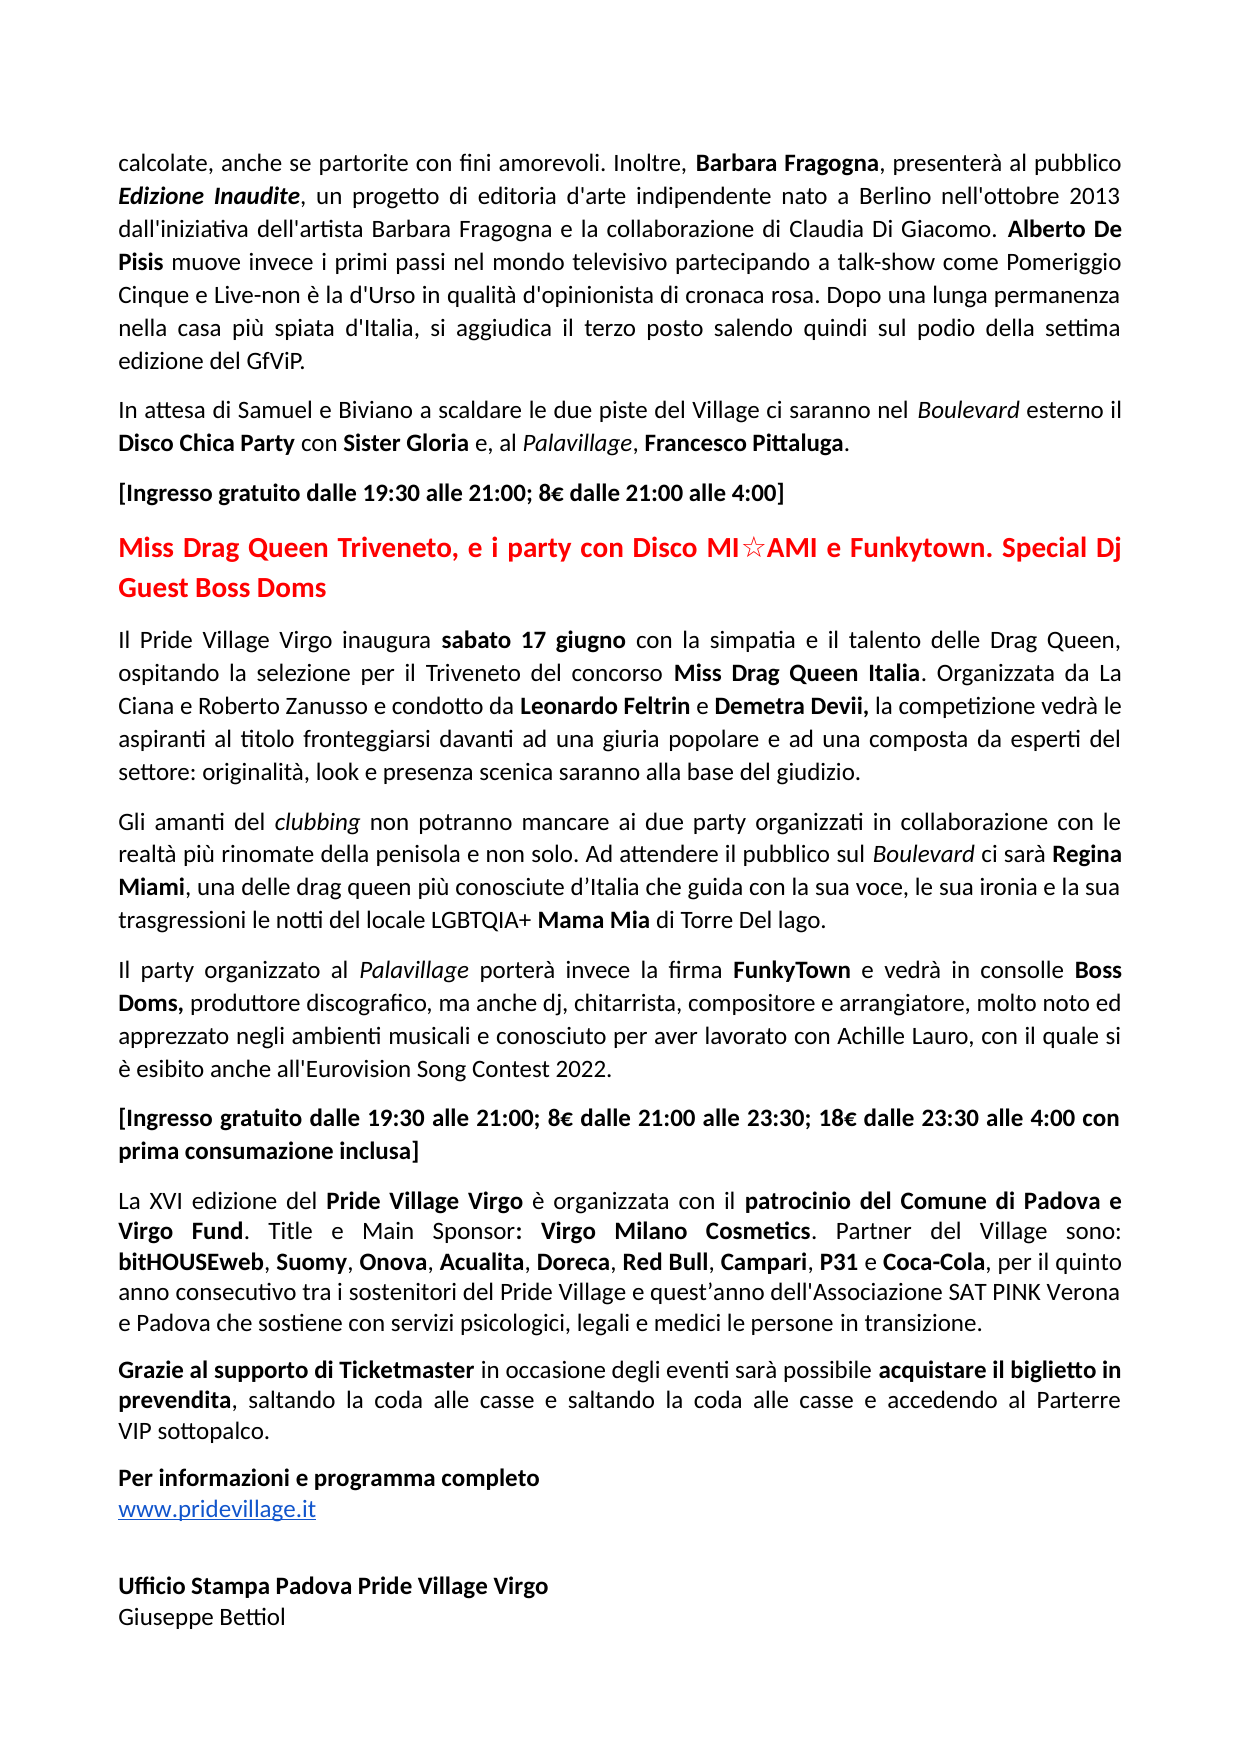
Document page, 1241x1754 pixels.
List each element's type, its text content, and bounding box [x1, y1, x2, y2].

text Per informazioni e programma completo www.pridevillage.it [118, 1462, 1122, 1523]
text La XVI edizione del Pride Village Virgo è organizzata con il patrocinio del Comune di Padova e Virgo Fund. Title e Main Sponsor: Virgo Milano Cosmetics. Partner del Village sono: bitHOUSEweb, Suomy, Onova, Acualita, Doreca, Red Bull, Campari, P31 e Coca-Cola, per il quinto anno consecutivo tra i sostenitori del Pride Village e quest’anno dell'Associazione SAT PINK Verona e Padova che sostiene con servizi psicologici, legali e medici le persone in transizione. [118, 1185, 1122, 1337]
text [Ingresso gratuito dalle 19:30 alle 21:00; 8€ dalle 21:00 alle 4:00] [118, 477, 1122, 508]
text In attesa di Samuel e Biviano a scaldare le due piste del Village ci saranno nel Boulevard esterno il Disco Chica Party con Sister Gloria e, al Palavillage, Francesco Pittaluga. [118, 395, 1122, 458]
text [118, 1540, 1122, 1632]
text Gli amanti del clubbing non potranno mancare ai due party organizzati in collaborazione con le realtà più rinomate della penisola e non solo. Ad attendere il pubblico sul Boulevard ci sarà Regina Miami, una delle drag queen più conosciute d’Italia che guida con la sua voce, le sua ironia e la sua trasgressioni le notti del locale LGBTQIA+ Mama Mia di Torre Del lago. [118, 806, 1122, 935]
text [118, 148, 1122, 376]
text Il party organizzato al Palavillage porterà invece la firma FunkyTown e vedrà in consolle Boss Doms, produttore discografico, ma anche dj, chitarrista, compositore e arrangiatore, molto noto ed apprezzato negli ambienti musicali e conosciuto per aver lavorato con Achille Lauro, con il quale si è esibito anche all'Eurovision Song Contest 2022. [118, 954, 1122, 1083]
text [Ingresso gratuito dalle 19:30 alle 21:00; 8€ dalle 21:00 alle 23:30; 18€ dalle 23:30 alle 4:00 con prima consumazione inclusa] [118, 1102, 1122, 1166]
text Grazie al supporto di Ticketmaster in occasione degli eventi sarà possibile acquistare il biglietto in prevendita, saltando la coda alle casse e saltando la coda alle casse e accedendo al Parterre VIP sottopalco. [118, 1354, 1122, 1446]
text Miss Drag Queen Triveneto, e i party con Disco MI☆AMI e Funkytown. Special Dj Guest Boss Doms [118, 527, 1122, 605]
text Il Pride Village Virgo inaugura sabato 17 giugno con la simpatia e il talento delle Drag Queen, ospitando la selezione per il Triveneto del concorso Miss Drag Queen Italia. Organizzata da La Ciana e Roberto Zanusso e condotto da Leonardo Feltrin e Demetra Devii, la competizione vedrà le aspiranti al titolo fronteggiarsi davanti ad una giuria popolare e ad una composta da esperti del settore: originalità, look e presenza scenica saranno alla base del giudizio. [118, 624, 1122, 787]
